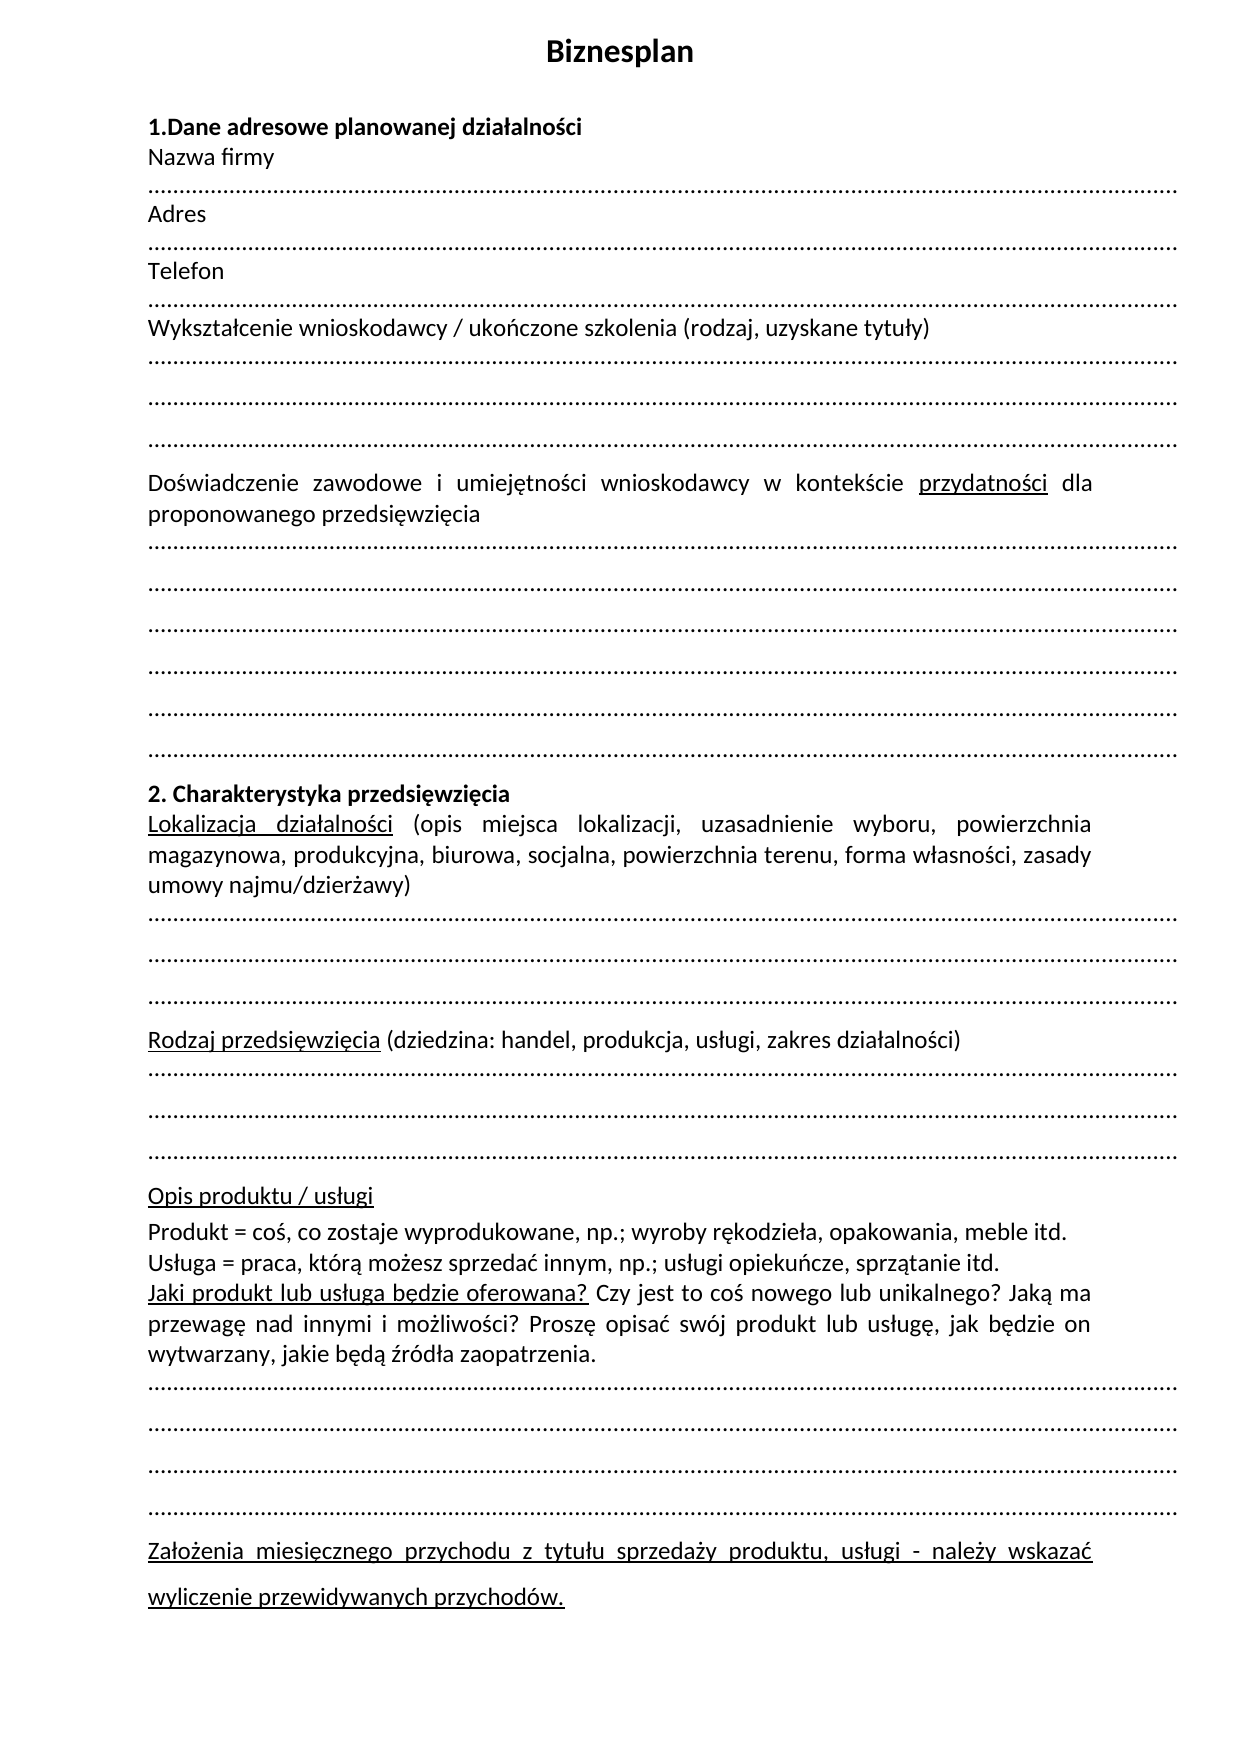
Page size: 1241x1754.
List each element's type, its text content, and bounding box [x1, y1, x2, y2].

text Telefon [148, 255, 1093, 286]
text Rodzaj przedsięwzięcia (dziedzina: handel, produkcja, usługi, zakres działalności) [148, 1024, 1093, 1055]
text Produkt = coś, co zostaje wyprodukowane, np.; wyroby rękodzieła, opakowania, meble itd. [148, 1216, 1093, 1247]
text Założenia miesięcznego przychodu z tytułu sprzedaży produktu, usługi - należy wskazać wyliczenie przewidywanych przychodów. [148, 1563, 1093, 1611]
text Lokalizacja działalności (opis miejsca lokalizacji, uzasadnienie wyboru, powierzchnia magazynowa, produkcyjna, biurowa, socjalna, powierzchnia terenu, forma własności, zasady umowy najmu/dzierżawy) [148, 808, 1093, 900]
text 2. Charakterystyka przedsięwzięcia [148, 778, 1093, 808]
text Założenia miesięcznego przychodu z tytułu sprzedaży produktu, usługi - należy wskazać wyliczenie przewidywanych przychodów. [148, 1535, 1093, 1561]
text Adres [148, 198, 1093, 229]
text Wykształcenie wnioskodawcy / ukończone szkolenia (rodzaj, uzyskane tytuły) [148, 312, 1093, 343]
text Biznesplan [148, 29, 1093, 70]
text Doświadczenie zawodowe i umiejętności wnioskodawcy w kontekście przydatności dla proponowanego przedsięwzięcia [148, 467, 1093, 528]
text Nazwa firmy [148, 142, 1093, 172]
text Opis produktu / usługi [148, 1180, 1093, 1210]
text 1.Dane adresowe planowanej działalności [148, 111, 1093, 142]
text Usługa = praca, którą możesz sprzedać innym, np.; usługi opiekuńcze, sprzątanie itd. [148, 1247, 1093, 1277]
text Jaki produkt lub usługa będzie oferowana? Czy jest to coś nowego lub unikalnego? Jaką ma przewagę nad innymi i możliwości? Proszę opisać swój produkt lub usługę, jak będzie on wytwarzany, jakie będą źródła zaopatrzenia. [148, 1277, 1093, 1369]
